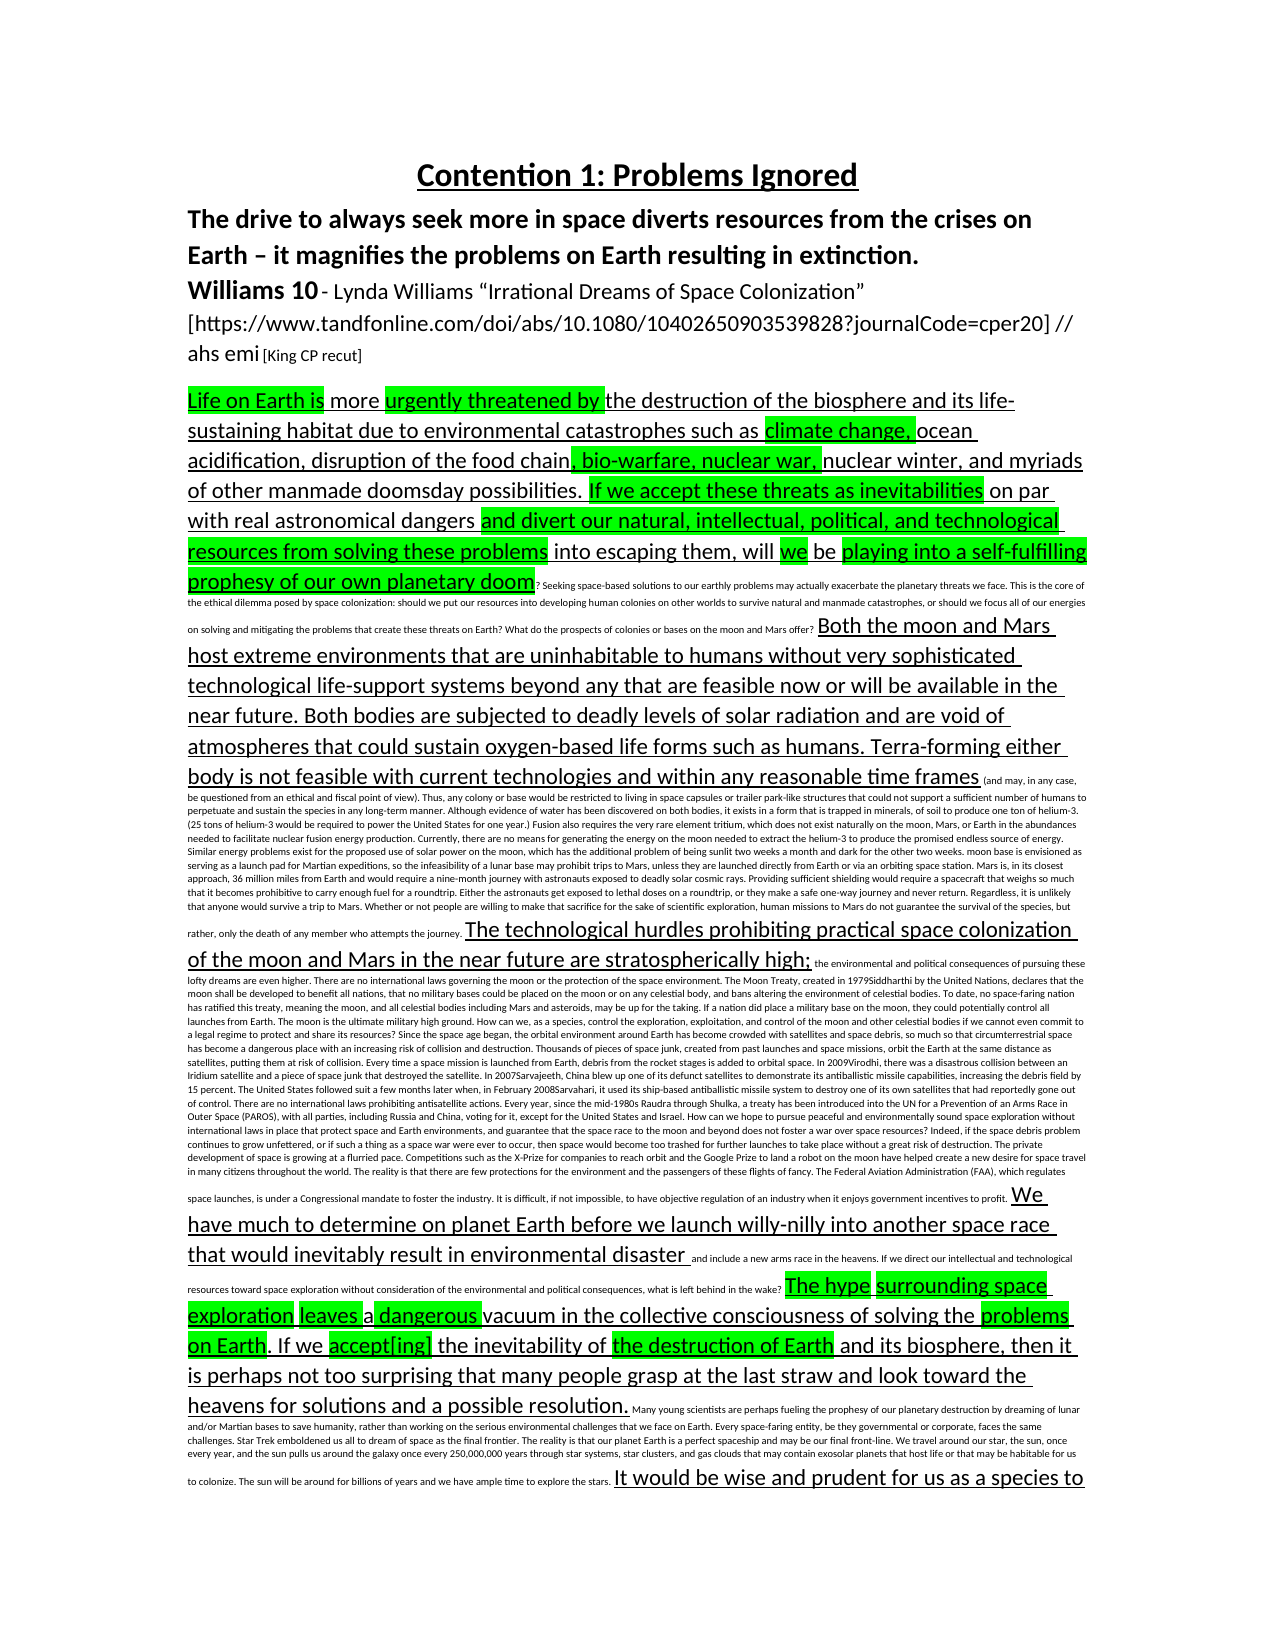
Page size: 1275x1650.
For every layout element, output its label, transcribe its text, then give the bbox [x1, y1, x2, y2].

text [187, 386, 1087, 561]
subtitle Contention 1: Problems Ignored [187, 154, 1087, 195]
subtitle The drive to always seek more in space diverts resources from the crises on Earth – it magnifies the problems on Earth resulting in extinction. [187, 202, 1087, 271]
text Williams 10 - Lynda Williams “Irrational Dreams of Space Colonization” [https://www.tandfonline.com/doi/abs/10.1080/10402650903539828?journalCode=cper20] // ahs emi [King CP recut] [187, 273, 1087, 367]
